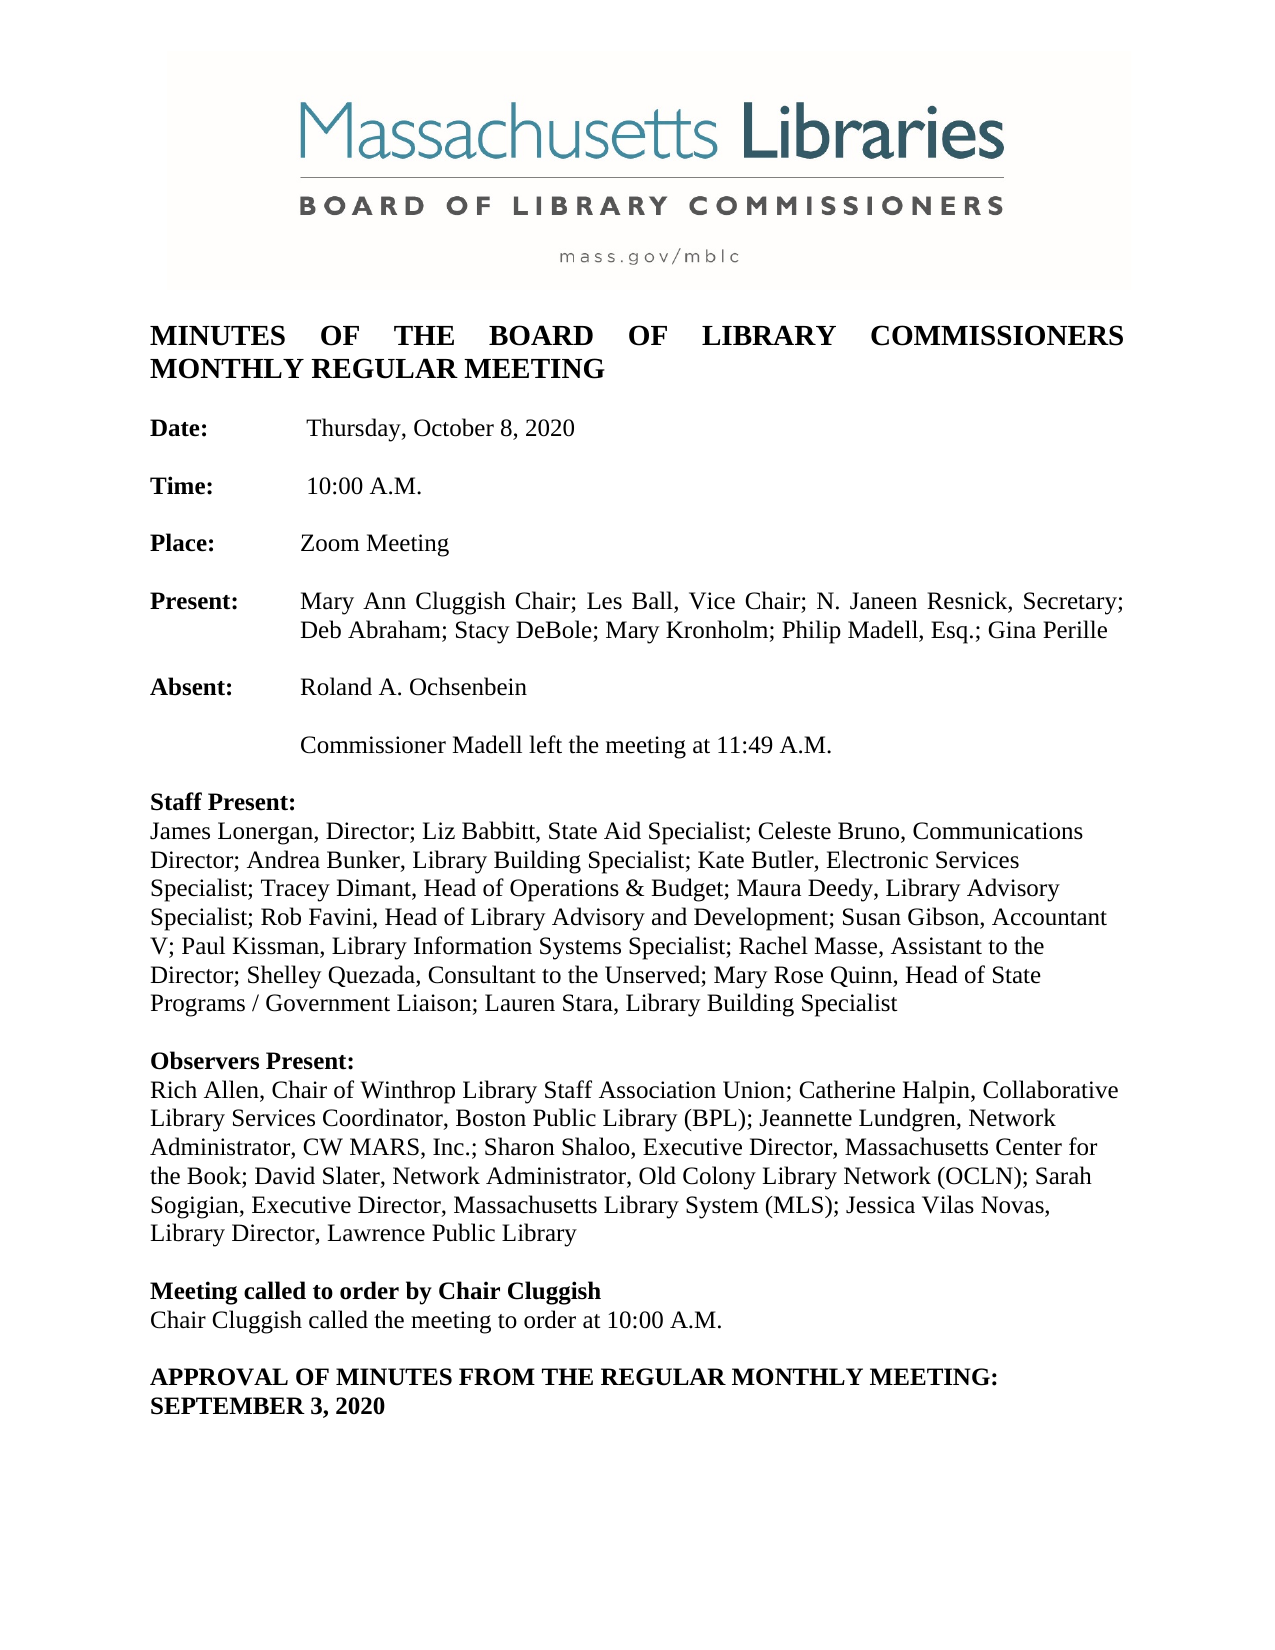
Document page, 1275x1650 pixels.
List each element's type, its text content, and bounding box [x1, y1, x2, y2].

text Commissioner Madell left the meeting at 11:49 A.M. [150, 730, 1125, 758]
text Absent: Roland A. Ochsenbein [150, 672, 1125, 701]
text Staff Present: [150, 787, 1125, 816]
text Date: Thursday, October 8, 2020 [150, 413, 1125, 442]
text Chair Cluggish called the meeting to order at 10:00 A.M. [150, 1305, 1125, 1333]
text Place: Zoom Meeting [150, 528, 1125, 557]
picture [165, 51, 1130, 289]
text James Lonergan, Director; Liz Babbitt, State Aid Specialist; Celeste Bruno, Communications Director; Andrea Bunker, Library Building Specialist; Kate Butler, Electronic Services Specialist; Tracey Dimant, Head of Operations & Budget; Maura Deedy, Library Advisory Specialist; Rob Favini, Head of Library Advisory and Development; Susan Gibson, Accountant V; Paul Kissman, Library Information Systems Specialist; Rachel Masse, Assistant to the Director; Shelley Quezada, Consultant to the Unserved; Mary Rose Quinn, Head of State Programs / Government Liaison; Lauren Stara, Library Building Specialist [150, 816, 1125, 1017]
text Meeting called to order by Chair Cluggish [150, 1276, 1125, 1305]
text Observers Present: [150, 1046, 1125, 1075]
text Rich Allen, Chair of Winthrop Library Staff Association Union; Catherine Halpin, Collaborative Library Services Coordinator, Boston Public Library (BPL); Jeannette Lundgren, Network Administrator, CW MARS, Inc.; Sharon Shaloo, Executive Director, Massachusetts Center for the Book; David Slater, Network Administrator, Old Colony Library Network (OCLN); Sarah Sogigian, Executive Director, Massachusetts Library System (MLS); Jessica Vilas Novas, Library Director, Lawrence Public Library [150, 1075, 1125, 1247]
text Approval of Minutes from the regular monthly meeting: September 3, 2020 [150, 1362, 1125, 1420]
text Time: 10:00 A.M. [150, 471, 1125, 500]
text MINUTES OF THE BOARD OF LIBRARY COMMISSIONERS monthly regular meeting [150, 150, 1125, 385]
text Present: Mary Ann Cluggish Chair; Les Ball, Vice Chair; N. Janeen Resnick, Secretary; Deb Abraham; Stacy DeBole; Mary Kronholm; Philip Madell, Esq.; Gina Perille [150, 586, 1125, 643]
